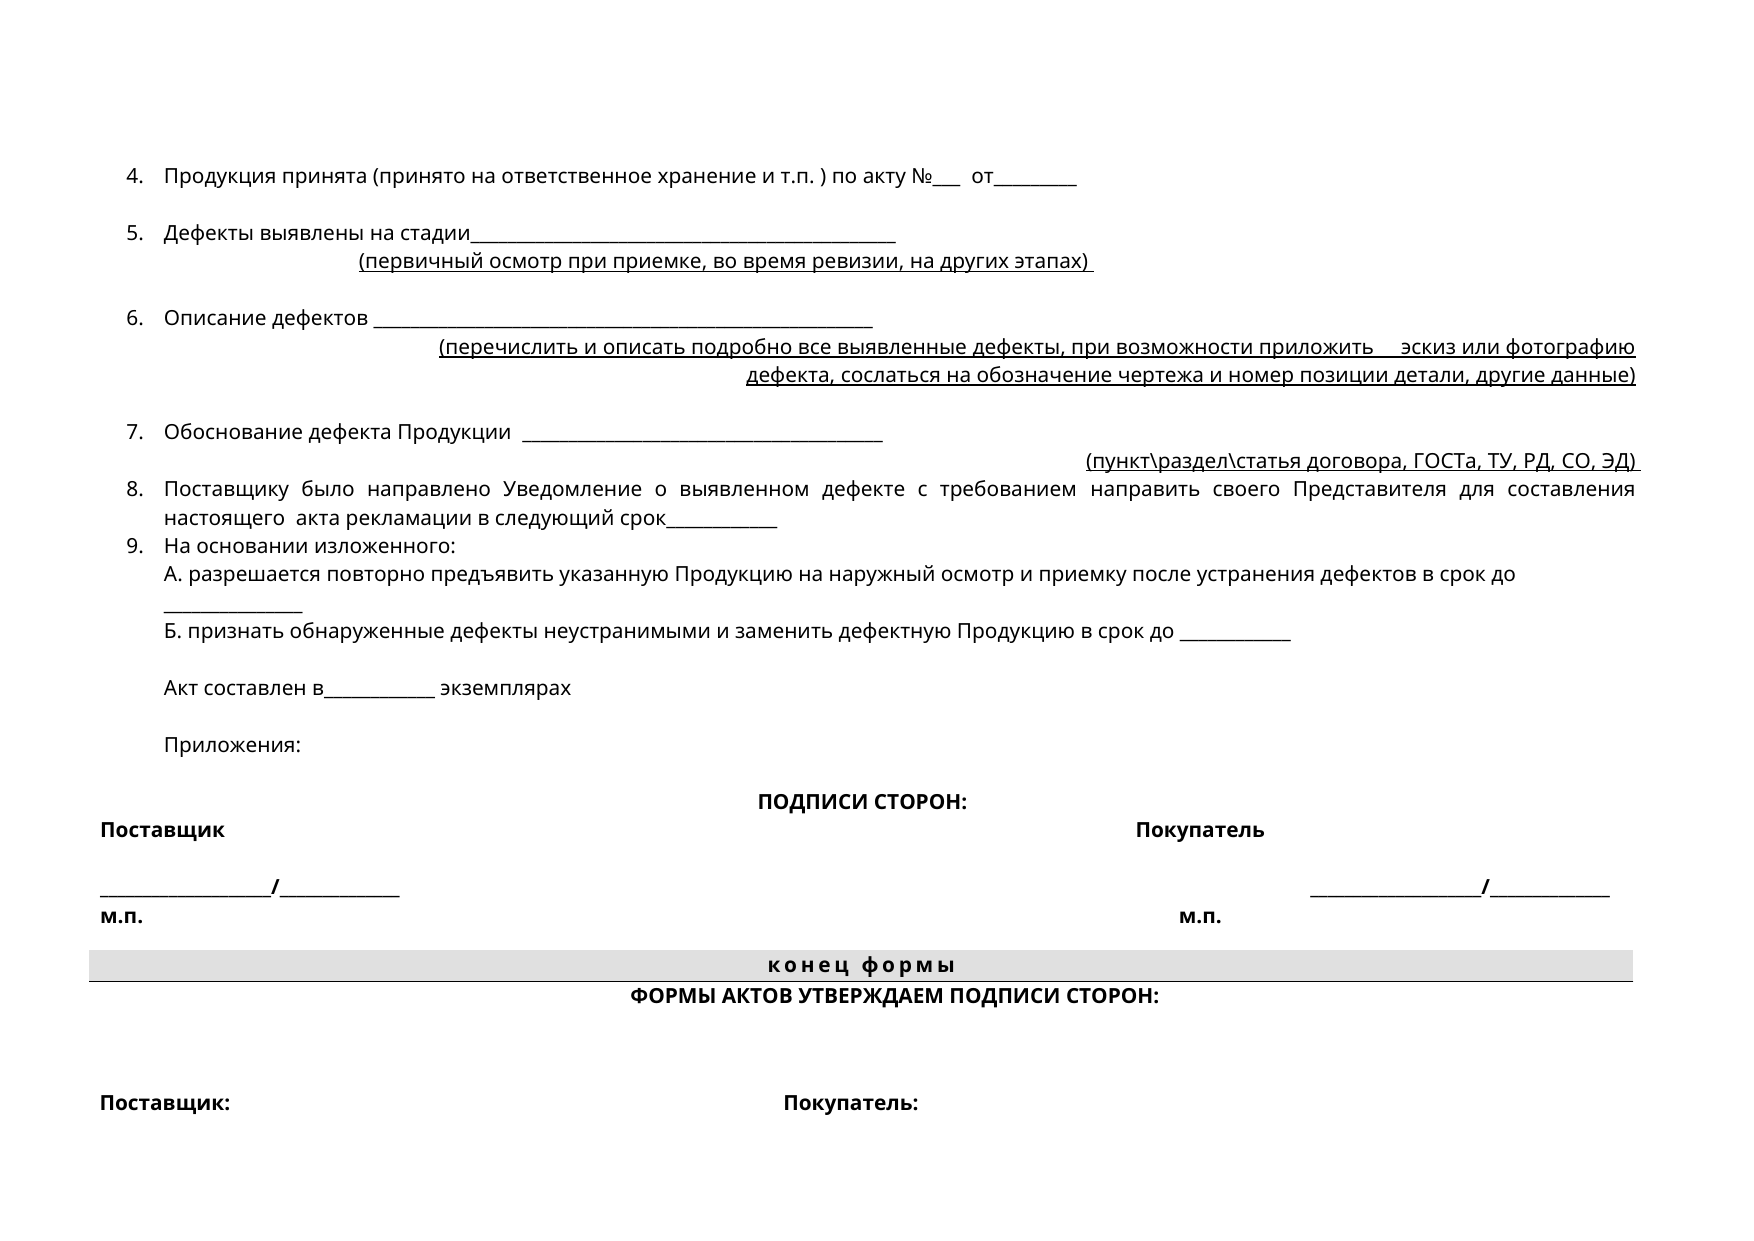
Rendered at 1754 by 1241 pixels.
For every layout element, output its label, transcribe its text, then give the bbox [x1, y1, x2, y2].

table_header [772, 1059, 1638, 1137]
text ФОРМЫ АКТОВ УТВЕРЖДАЕМ ПОДПИСИ СТОРОН: [89, 982, 1636, 1010]
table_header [88, 1059, 772, 1137]
table_header Покупатель ____________________/______________ м.п. [779, 815, 1621, 950]
text конец формы [89, 950, 1633, 981]
text Акт составлен в____________ экземплярах [164, 673, 1636, 702]
text Б. признать обнаруженные дефекты неустранимыми и заменить дефектную Продукцию в срок до ____________ [164, 616, 1636, 645]
text (перечислить и описать подробно все выявленные дефекты, при возможности приложить эскиз или фотографию дефекта, сослаться на обозначение чертежа и номер позиции детали, другие данные) [118, 332, 1636, 389]
text (первичный осмотр при приемке, во время ревизии, на других этапах) [164, 247, 1636, 275]
text ПОДПИСИ СТОРОН: [89, 787, 1636, 815]
list На основании изложенного: [126, 531, 1636, 559]
list Обоснование дефекта Продукции _______________________________________ [126, 417, 1636, 446]
list Продукция принята (принято на ответственное хранение и т.п. ) по акту №___ от_________ [126, 161, 1636, 190]
text А. разрешается повторно предъявить указанную Продукцию на наружный осмотр и приемку после устранения дефектов в срок до _______________ [164, 559, 1636, 616]
list Дефекты выявлены на стадии______________________________________________ [126, 218, 1636, 247]
list Описание дефектов ______________________________________________________ [126, 303, 1636, 332]
table_header Поставщик ____________________/______________ м.п. [89, 815, 779, 950]
list Поставщику было направлено Уведомление о выявленном дефекте с требованием направить своего Представителя для составления настоящего акта рекламации в следующий срок____________ [126, 474, 1636, 531]
text Приложения: [164, 730, 1636, 758]
text (пункт\раздел\статья договора, ГОСТа, ТУ, РД, СО, ЭД) [164, 446, 1636, 474]
